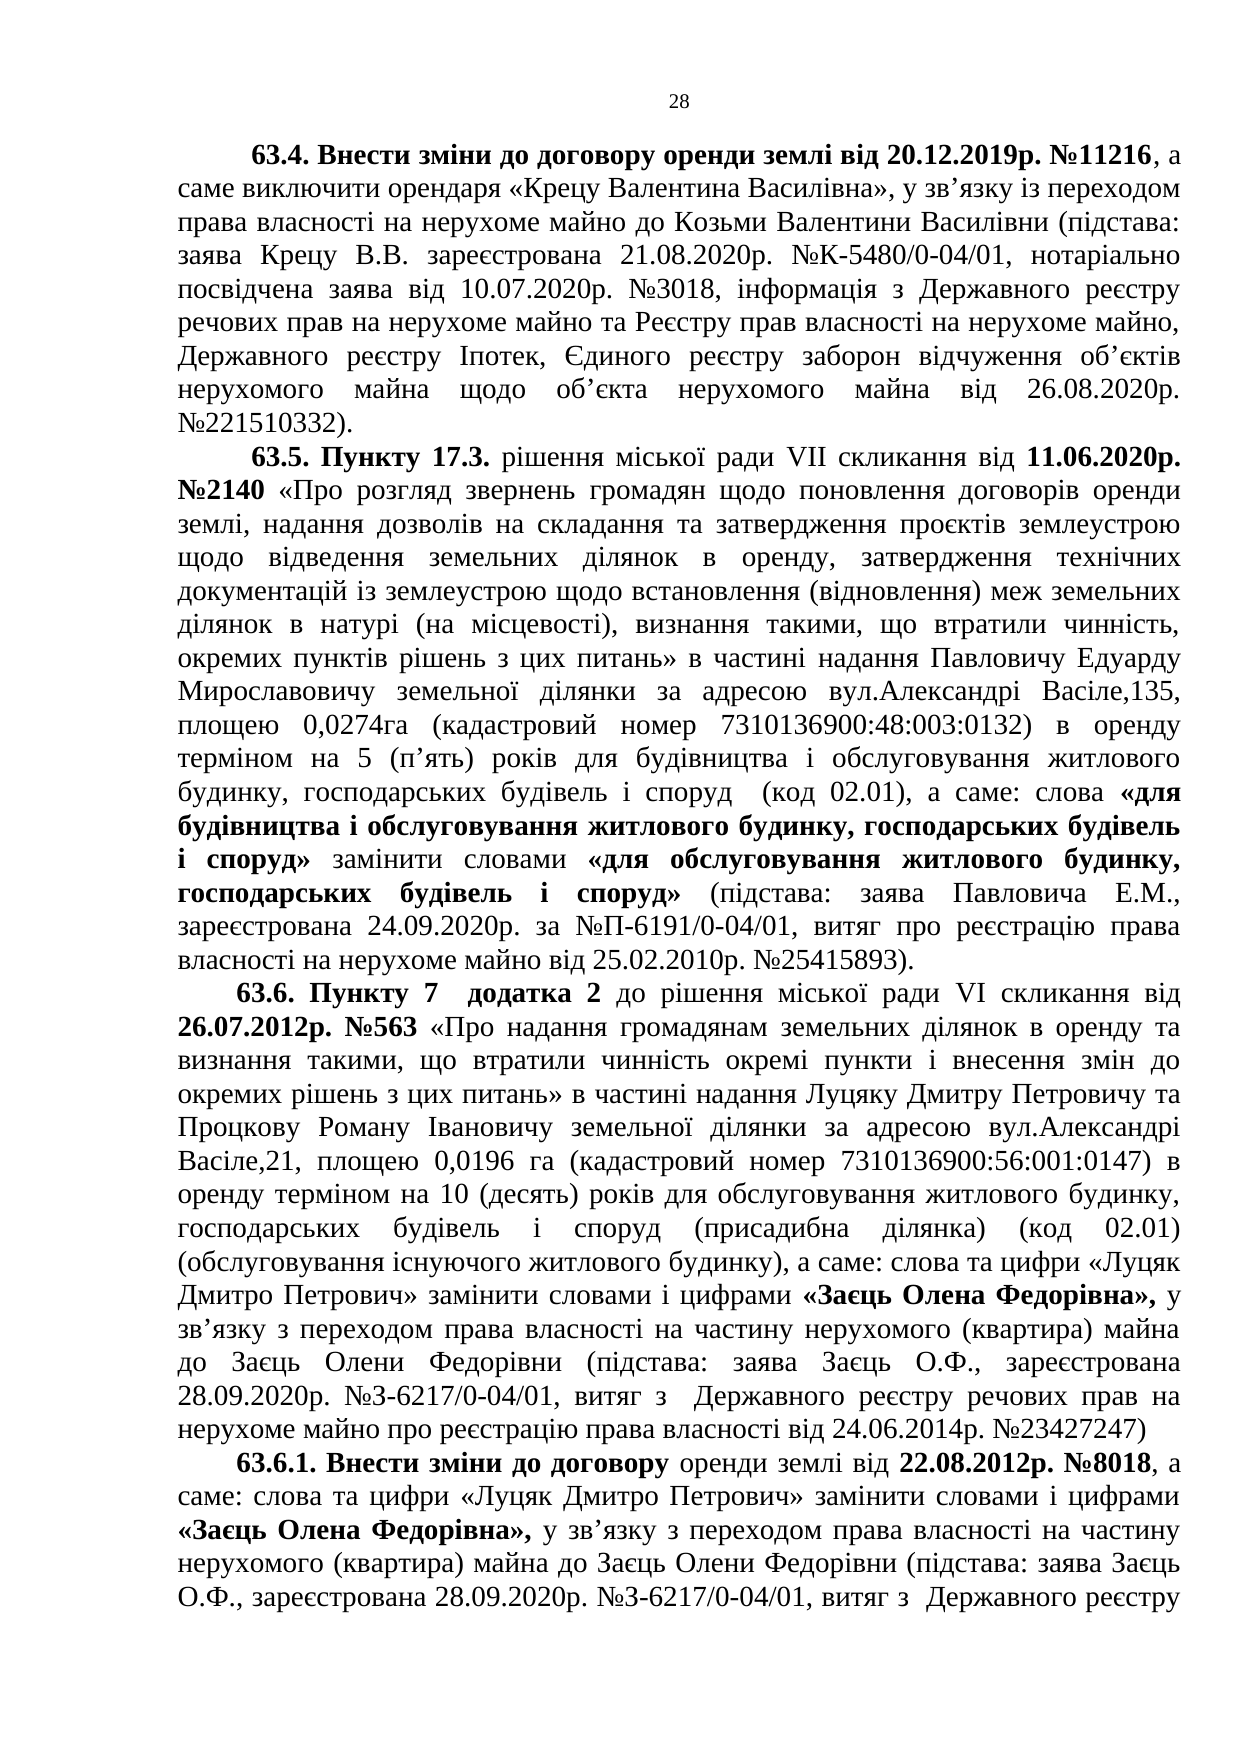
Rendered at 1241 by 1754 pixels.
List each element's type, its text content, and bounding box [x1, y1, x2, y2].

text 63.5. Пункту 17.3. рішення міської ради VIІ скликання від 11.06.2020р. №2140 «Про розгляд звернень громадян щодо поновлення договорів оренди землі, надання дозволів на складання та затвердження проєктів землеустрою щодо відведення земельних ділянок в оренду, затвердження технічних документацій із землеустрою щодо встановлення (відновлення) меж земельних ділянок в натурі (на місцевості), визнання такими, що втратили чинність, окремих пунктів рішень з цих питань» в частині надання Павловичу Едуарду Мирославовичу земельної ділянки за адресою вул.Александрі Васіле,135, площею 0,0274га (кадастровий номер 7310136900:48:003:0132) в оренду терміном на 5 (п’ять) років для будівництва і обслуговування житлового будинку, господарських будівель і споруд (код 02.01), а саме: слова «для будівництва і обслуговування житлового будинку, господарських будівель і споруд» замінити словами «для обслуговування житлового будинку, господарських будівель і споруд» (підстава: заява Павловича Е.М., зареєстрована 24.09.2020р. за №П-6191/0-04/01, витяг про реєстрацію права власності на нерухоме майно від 25.02.2010р. №25415893). [177, 439, 1181, 975]
text 63.4. Внести зміни до договору оренди землі від 20.12.2019р. №11216, а саме виключити орендаря «Крецу Валентина Василівна», у зв’язку із переходом права власності на нерухоме майно до Козьми Валентини Василівни (підстава: заява Крецу В.В. зареєстрована 21.08.2020р. №К-5480/0-04/01, нотаріально посвідчена заява від 10.07.2020р. №3018, інформація з Державного реєстру речових прав на нерухоме майно та Реєстру прав власності на нерухоме майно, Державного реєстру Іпотек, Єдиного реєстру заборон відчуження об’єктів нерухомого майна щодо об’єкта нерухомого майна від 26.08.2020р. №221510332). [177, 137, 1181, 439]
text 63.6. Пункту 7 додатка 2 до рішення міської ради VI скликання від 26.07.2012р. №563 «Про надання громадянам земельних ділянок в оренду та визнання такими, що втратили чинність окремі пункти і внесення змін до окремих рішень з цих питань» в частині надання Луцяку Дмитру Петровичу та Процкову Роману Івановичу земельної ділянки за адресою вул.Александрі Васіле,21, площею 0,0196 га (кадастровий номер 7310136900:56:001:0147) в оренду терміном на 10 (десять) років для обслуговування житлового будинку, господарських будівель і споруд (присадибна ділянка) (код 02.01) (обслуговування існуючого житлового будинку), а саме: слова та цифри «Луцяк Дмитро Петрович» замінити словами і цифрами «Заєць Олена Федорівна», у зв’язку з переходом права власності на частину нерухомого (квартира) майна до Заєць Олени Федорівни (підстава: заява Заєць О.Ф., зареєстрована 28.09.2020р. №З-6217/0-04/01, витяг з Державного реєстру речових прав на нерухоме майно про реєстрацію права власності від 24.06.2014р. №23427247) [177, 975, 1181, 1445]
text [177, 1445, 1181, 1613]
